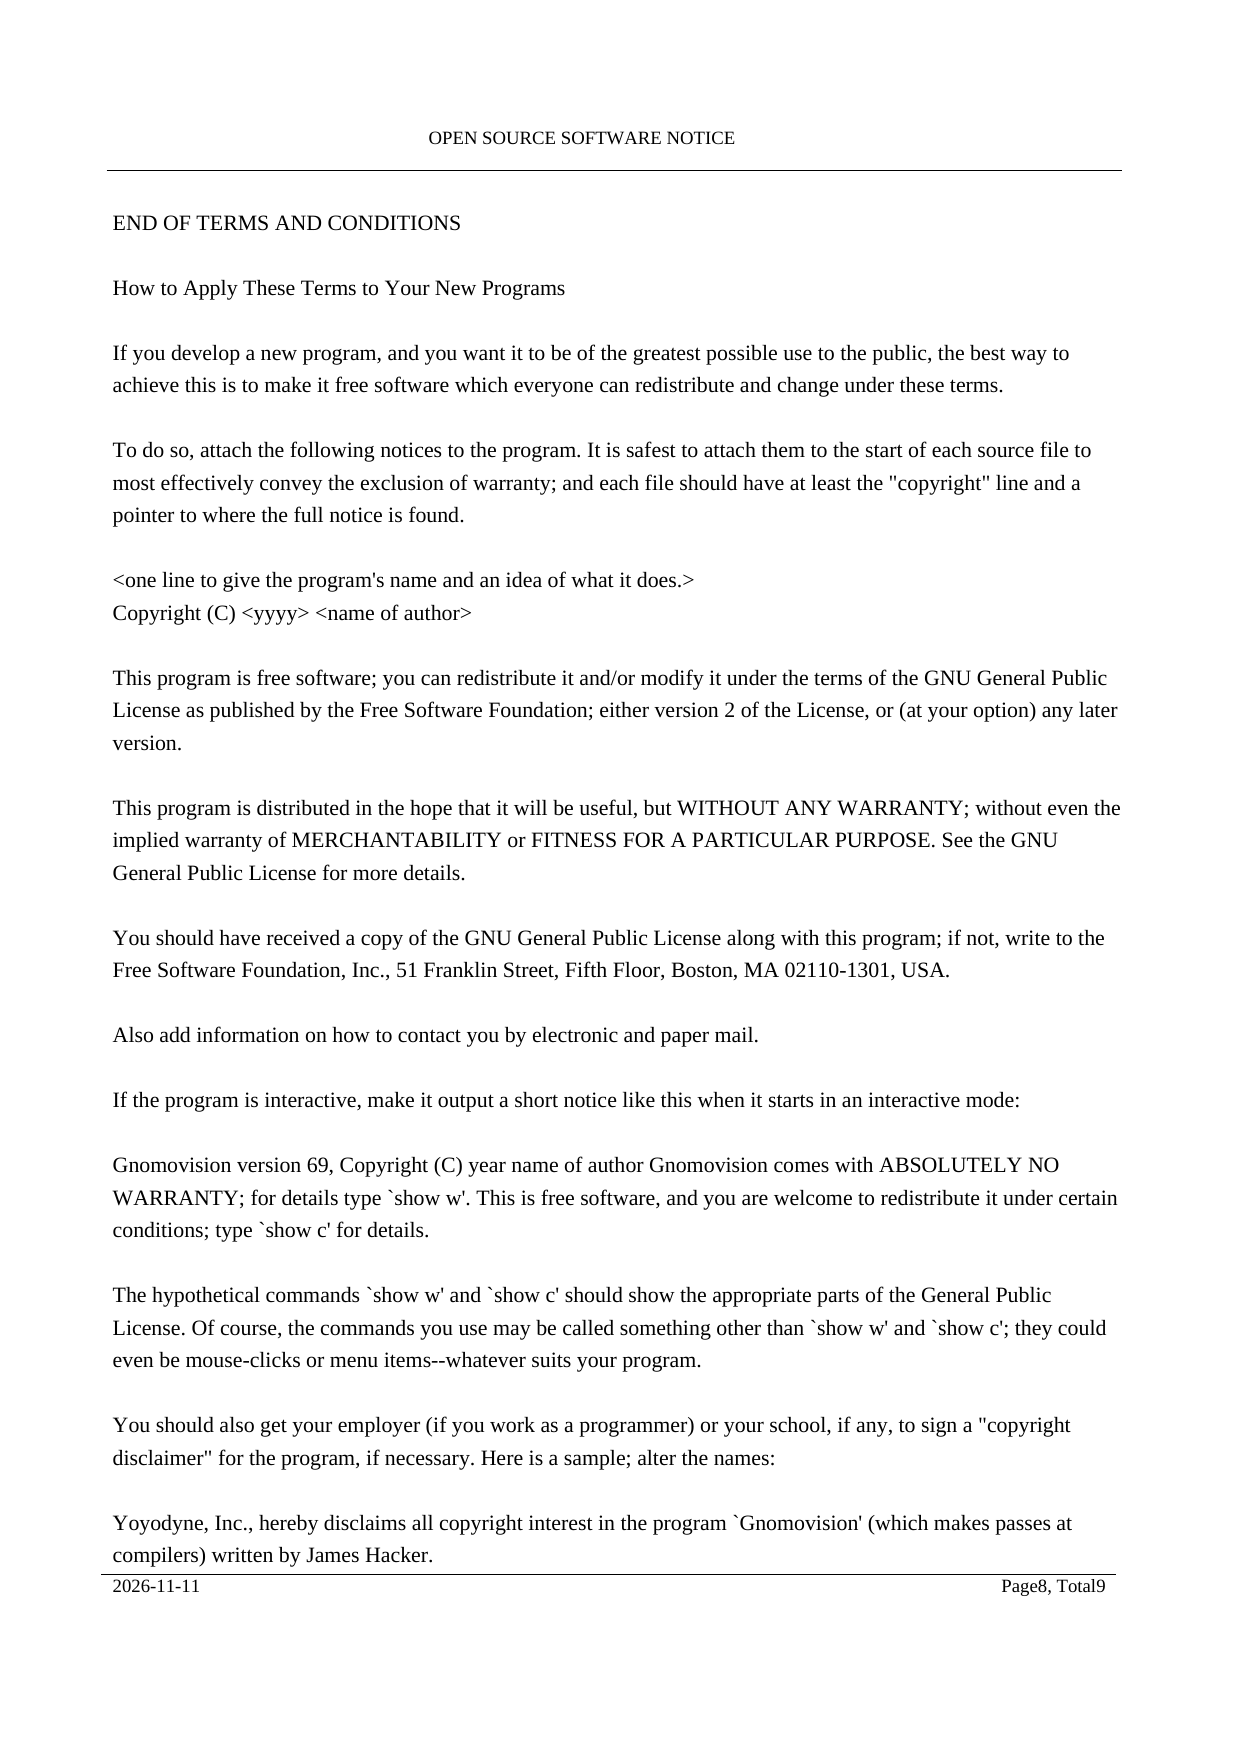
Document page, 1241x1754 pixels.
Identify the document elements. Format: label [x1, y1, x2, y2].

text [112, 206, 1128, 1571]
